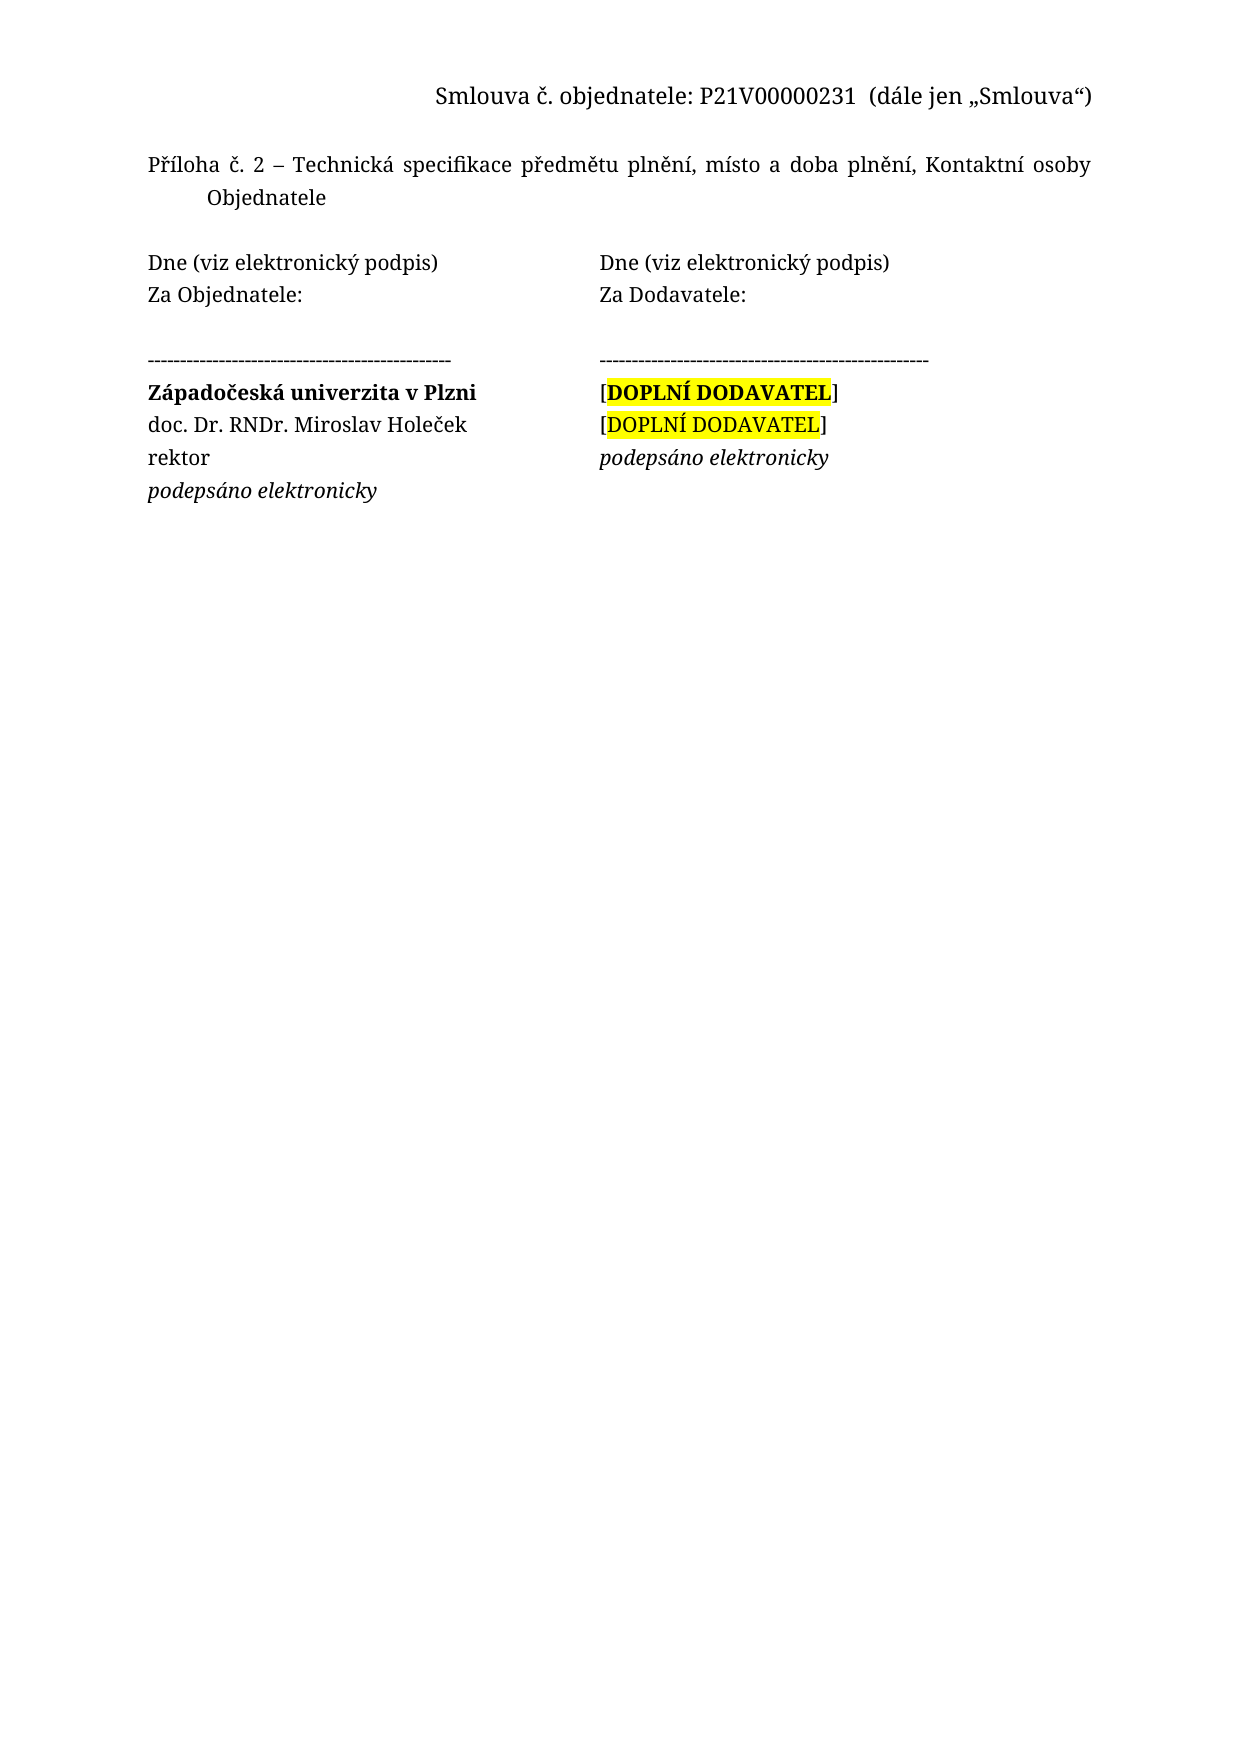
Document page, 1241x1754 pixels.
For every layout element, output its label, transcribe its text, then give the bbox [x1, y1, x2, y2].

table_header Dne (viz elektronický podpis) Za Dodavatele: --------------------------------------------------- [DOPLNÍ DODAVATEL] [DOPLNÍ DODAVATEL] podepsáno elektronicky [588, 248, 1040, 508]
text Příloha č. 2 – Technická specifikace předmětu plnění, místo a doba plnění, Kontaktní osoby Objednatele [148, 150, 1093, 211]
table_header Dne (viz elektronický podpis) Za Objednatele: ----------------------------------------------- Západočeská univerzita v Plzni doc. Dr. RNDr. Miroslav Holeček rektor podepsáno elektronicky [136, 248, 588, 508]
